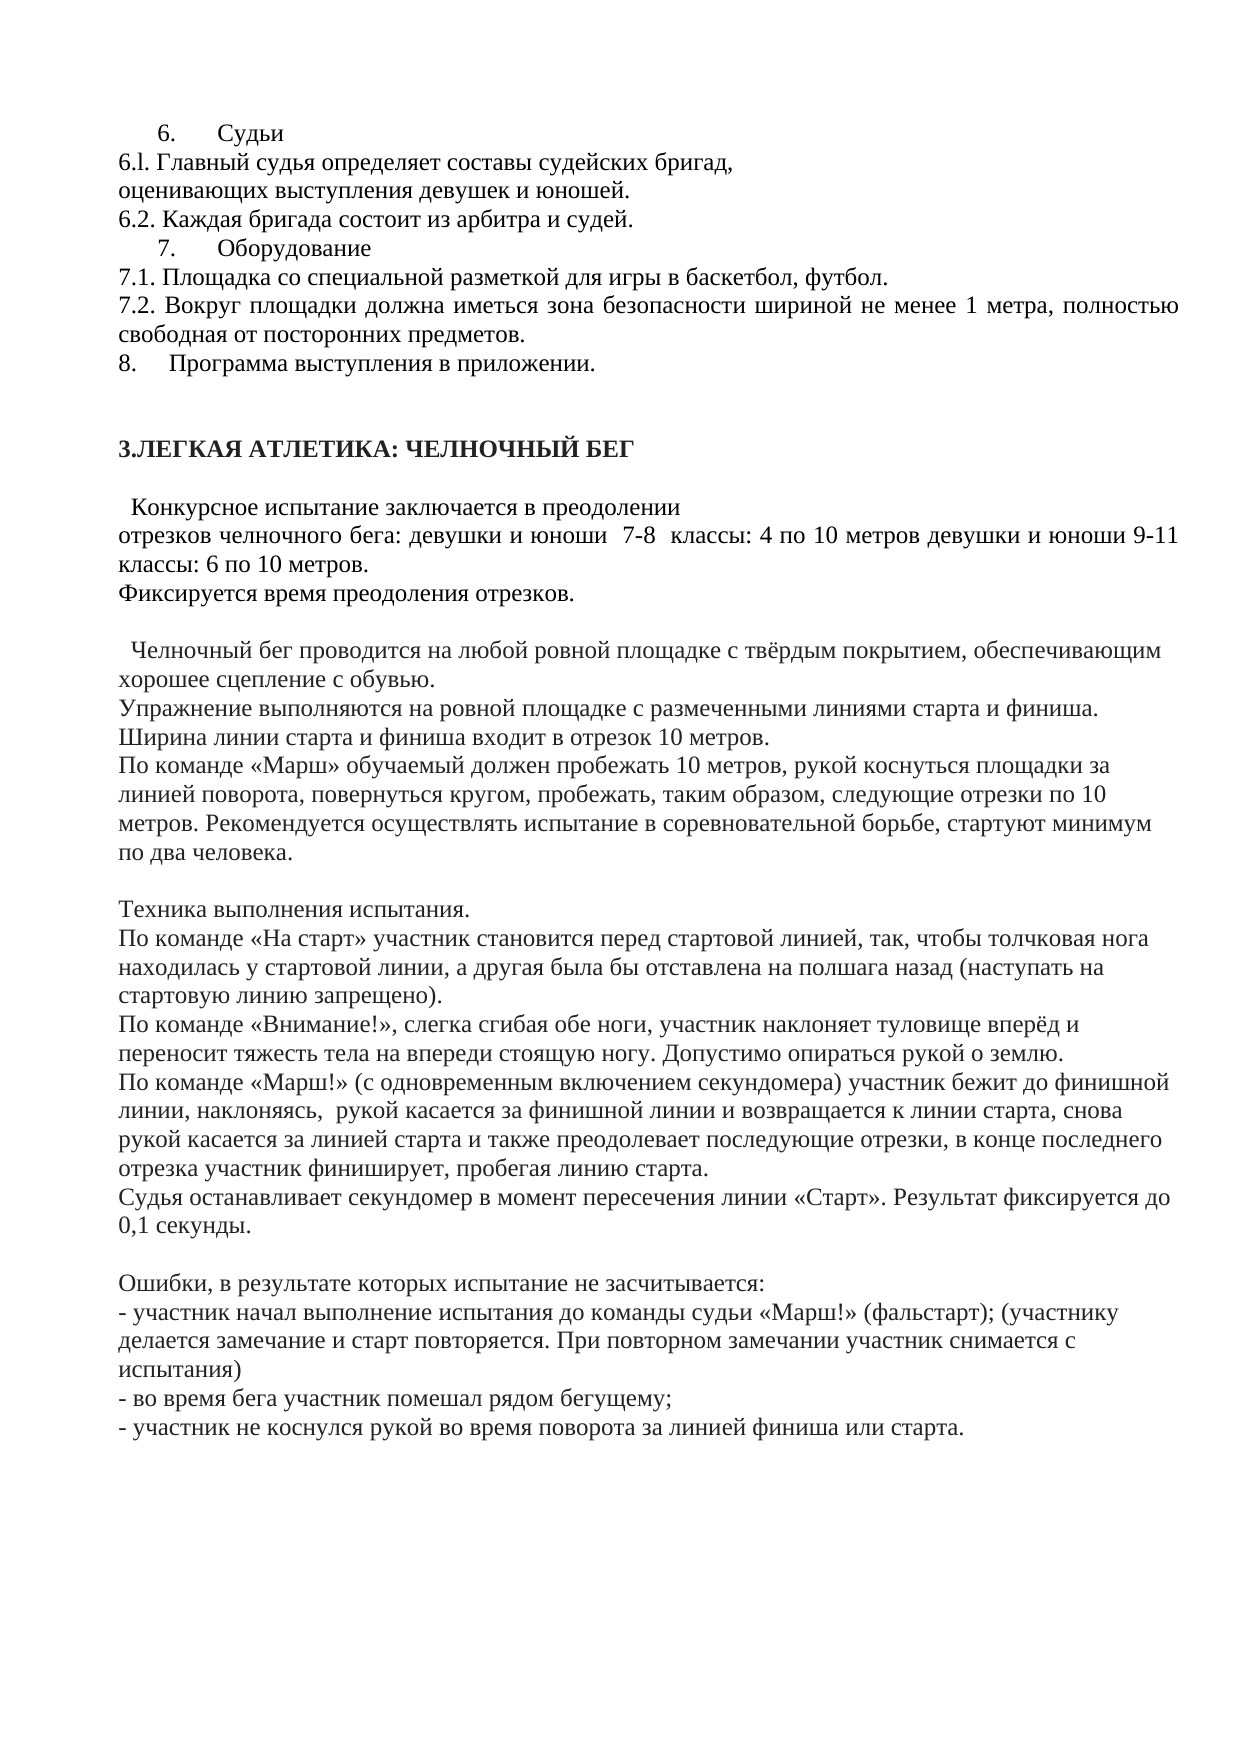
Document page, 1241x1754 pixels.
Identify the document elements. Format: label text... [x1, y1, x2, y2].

text 7.1. Площадка со специальной разметкой для игры в баскетбол, футбол. [118, 262, 1181, 291]
text 6.l. Главный судья определяет составы судейских бригад, [118, 147, 1181, 176]
text - участник начал выполнение испытания до команды судьи «Марш!» (фальстарт); (участнику делается замечание и старт повторяется. При повторном замечании участник снимается с испытания) [118, 1297, 1181, 1383]
text По команде «Марш!» (с одновременным включением секундомера) участник бежит до финишной линии, наклоняясь, рукой касается за финишной линии и возвращается к линии старта, снова рукой касается за линией старта и также преодолевает последующие отрезки, в конце последнего отрезка участник финиширует, пробегая линию старта. [118, 1067, 1181, 1182]
text - участник не коснулся рукой во время поворота за линией финиша или старта. [118, 1412, 1181, 1441]
text Конкурсное испытание заключается в преодолении [118, 492, 1181, 521]
text Челночный бег проводится на любой ровной площадке с твёрдым покрытием, обеспечивающим хорошее сцепление с обувью. [118, 636, 1181, 693]
text 6. Судьи [118, 118, 1181, 147]
text 6.2. Каждая бригада состоит из арбитра и судей. [118, 204, 1181, 233]
text - во время бега участник помешал рядом бегущему; [118, 1383, 1181, 1412]
text Фиксируется время преодоления отрезков. [118, 578, 1181, 607]
text Техника выполнения испытания. [118, 894, 1181, 923]
text Судья останавливает секундомер в момент пересечения линии «Старт». Результат фиксируется до 0,1 секунды. [118, 1182, 1181, 1239]
text По команде «Марш» обучаемый должен пробежать 10 метров, рукой коснуться площадки за линией поворота, повернуться кругом, пробежать, таким образом, следующие отрезки по 10 метров. Рекомендуется осуществлять испытание в соревновательной борьбе, стартуют минимум по два человека. [118, 751, 1181, 866]
text отрезков челночного бега: девушки и юноши 7-8 классы: 4 по 10 метров девушки и юноши 9-11 классы: 6 по 10 метров. [118, 521, 1181, 578]
text По команде «Внимание!», слегка сгибая обе ноги, участник наклоняет туловище вперёд и переносит тяжесть тела на впереди стоящую ногу. Допустимо опираться рукой о землю. [118, 1009, 1181, 1067]
text оценивающих выступления девушек и юношей. [118, 176, 1181, 204]
text 8. Программа выступления в приложении. [118, 348, 1181, 377]
text По команде «На старт» участник становится перед стартовой линией, так, чтобы толчковая нога находилась у стартовой линии, а другая была бы отставлена на полшага назад (наступать на стартовую линию запрещено). [118, 923, 1181, 1009]
text Упражнение выполняются на ровной площадке с размеченными линиями старта и финиша. Ширина линии старта и финиша входит в отрезок 10 метров. [118, 693, 1181, 751]
text 7.2. Вокруг площадки должна иметься зона безопасности шириной не менее , полностью свободная от посторонних предметов. [118, 291, 1181, 348]
text 7. Оборудование [118, 233, 1181, 262]
text Ошибки, в результате которых испытание не засчитывается: [118, 1268, 1181, 1297]
text 3.ЛЕГКАЯ АТЛЕТИКА: ЧЕЛНОЧНЫЙ БЕГ [118, 434, 1181, 463]
